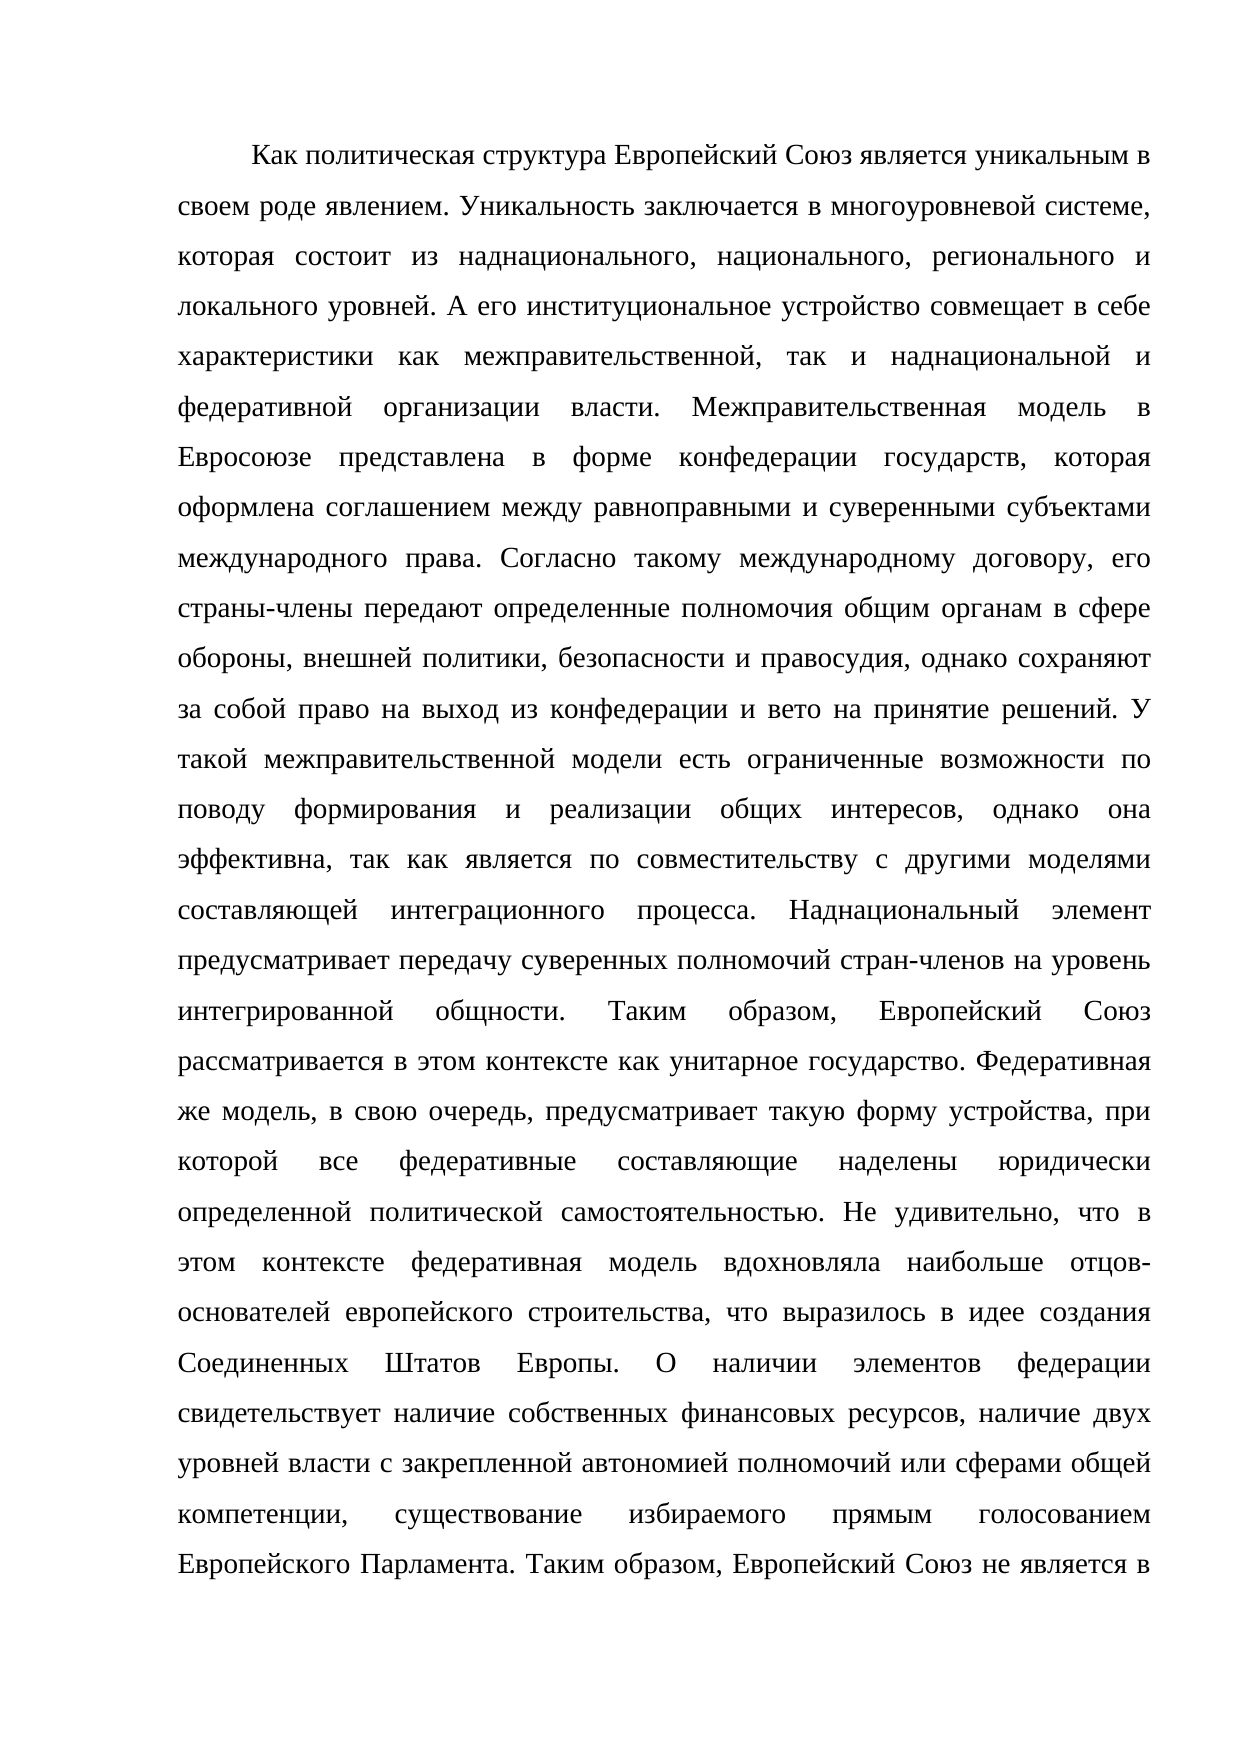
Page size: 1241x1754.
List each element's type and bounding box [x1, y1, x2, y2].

text [177, 137, 1152, 1579]
